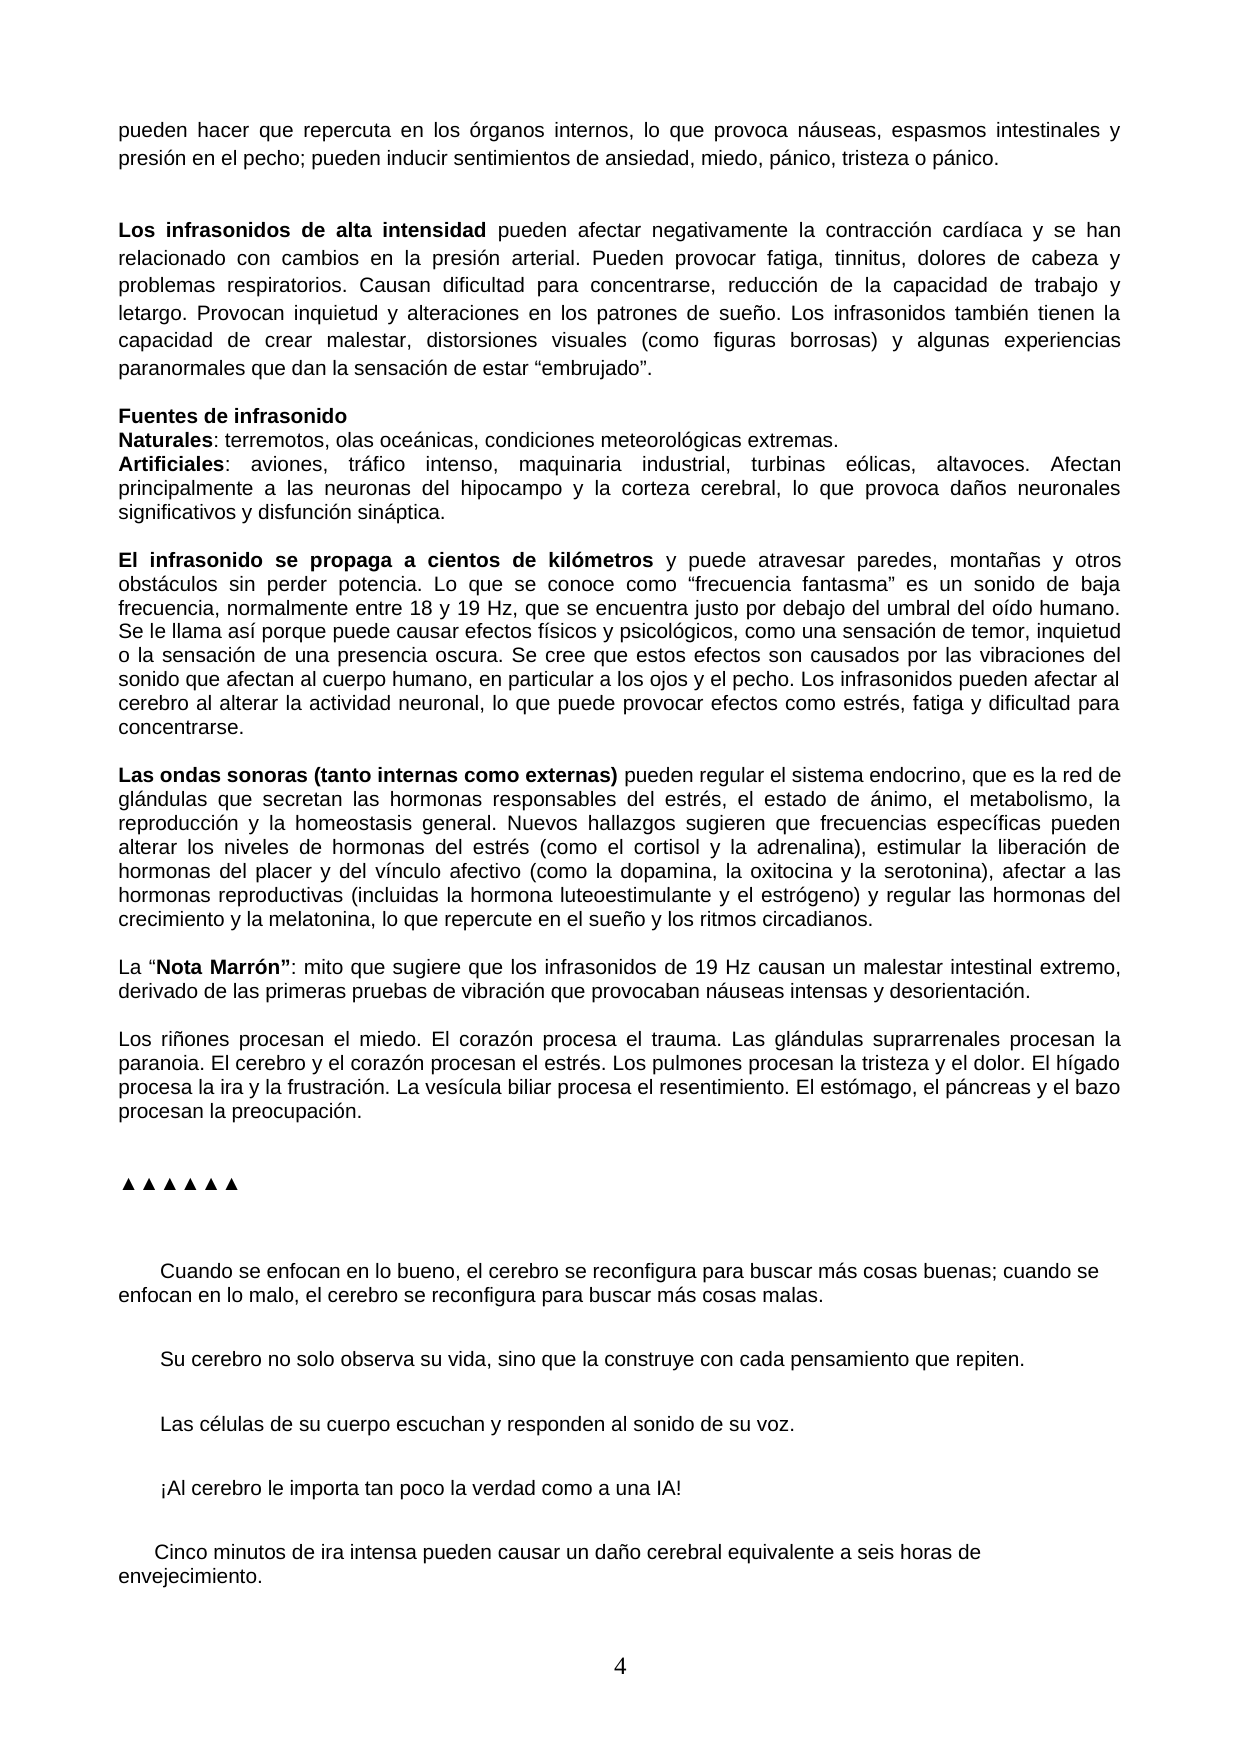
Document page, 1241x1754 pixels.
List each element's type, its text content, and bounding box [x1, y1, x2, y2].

text ▲▲▲▲▲▲ [118, 1170, 1122, 1194]
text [118, 118, 1122, 169]
text El infrasonido se propaga a cientos de kilómetros y puede atravesar paredes, montañas y otros obstáculos sin perder potencia. Lo que se conoce como “frecuencia fantasma” es un sonido de baja frecuencia, normalmente entre 18 y 19 Hz, que se encuentra justo por debajo del umbral del oído humano. Se le llama así porque puede causar efectos físicos y psicológicos, como una sensación de temor, inquietud o la sensación de una presencia oscura. Se cree que estos efectos son causados por las vibraciones del sonido que afectan al cuerpo humano, en particular a los ojos y el pecho. Los infrasonidos pueden afectar al cerebro al alterar la actividad neuronal, lo que puede provocar efectos como estrés, fatiga y dificultad para concentrarse. [118, 547, 1122, 739]
text Cinco minutos de ira intensa pueden causar un daño cerebral equivalente a seis horas de envejecimiento. [118, 1524, 1122, 1588]
text Cuando se enfocan en lo bueno, el cerebro se reconfigura para buscar más cosas buenas; cuando se enfocan en lo malo, el cerebro se reconfigura para buscar más cosas malas. [118, 1242, 1122, 1307]
text Los infrasonidos de alta intensidad pueden afectar negativamente la contracción cardíaca y se han relacionado con cambios en la presión arterial. Pueden provocar fatiga, tinnitus, dolores de cabeza y problemas respiratorios. Causan dificultad para concentrarse, reducción de la capacidad de trabajo y letargo. Provocan inquietud y alteraciones en los patrones de sueño. Los infrasonidos también tienen la capacidad de crear malestar, distorsiones visuales (como figuras borrosas) y algunas experiencias paranormales que dan la sensación de estar “embrujado”. [118, 218, 1122, 379]
text Naturales: terremotos, olas oceánicas, condiciones meteorológicas extremas. [118, 428, 1122, 452]
text La “Nota Marrón”: mito que sugiere que los infrasonidos de 19 Hz causan un malestar intestinal extremo, derivado de las primeras pruebas de vibración que provocaban náuseas intensas y desorientación. [118, 955, 1122, 1003]
text ¡Al cerebro le importa tan poco la verdad como a una IA! [118, 1459, 1122, 1500]
text Su cerebro no solo observa su vida, sino que la construye con cada pensamiento que repiten. [118, 1331, 1122, 1371]
text Artificiales: aviones, tráfico intenso, maquinaria industrial, turbinas eólicas, altavoces. Afectan principalmente a las neuronas del hipocampo y la corteza cerebral, lo que provoca daños neuronales significativos y disfunción sináptica. [118, 452, 1122, 523]
text Los riñones procesan el miedo. El corazón procesa el trauma. Las glándulas suprarrenales procesan la paranoia. El cerebro y el corazón procesan el estrés. Los pulmones procesan la tristeza y el dolor. El hígado procesa la ira y la frustración. La vesícula biliar procesa el resentimiento. El estómago, el páncreas y el bazo procesan la preocupación. [118, 1027, 1122, 1122]
text Las células de su cuerpo escuchan y responden al sonido de su voz. [118, 1395, 1122, 1435]
text Fuentes de infrasonido [118, 404, 1122, 428]
text Las ondas sonoras (tanto internas como externas) pueden regular el sistema endocrino, que es la red de glándulas que secretan las hormonas responsables del estrés, el estado de ánimo, el metabolismo, la reproducción y la homeostasis general. Nuevos hallazgos sugieren que frecuencias específicas pueden alterar los niveles de hormonas del estrés (como el cortisol y la adrenalina), estimular la liberación de hormonas del placer y del vínculo afectivo (como la dopamina, la oxitocina y la serotonina), afectar a las hormonas reproductivas (incluidas la hormona luteoestimulante y el estrógeno) y regular las hormonas del crecimiento y la melatonina, lo que repercute en el sueño y los ritmos circadianos. [118, 763, 1122, 931]
